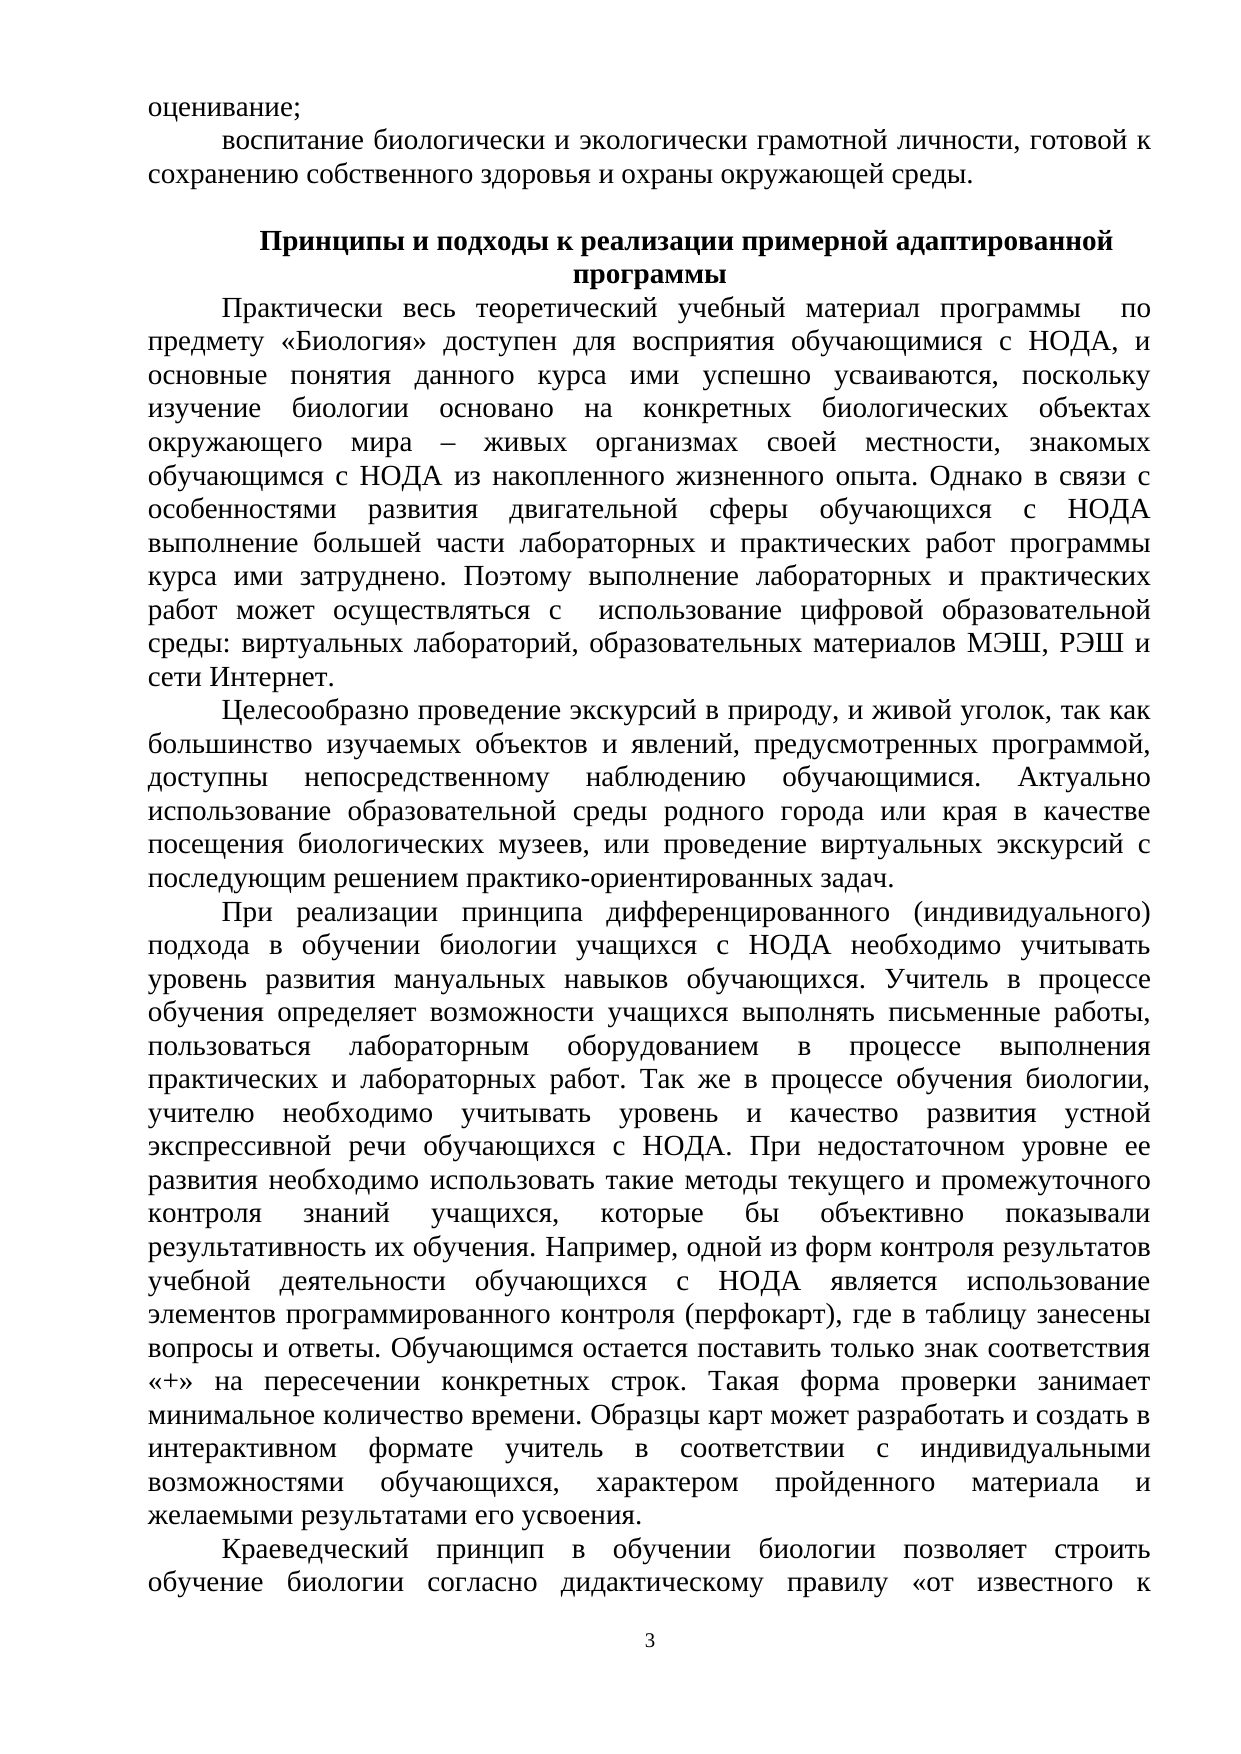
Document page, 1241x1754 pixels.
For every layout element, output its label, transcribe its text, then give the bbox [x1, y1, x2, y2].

text Принципы и подходы к реализации примерной адаптированной программы [148, 223, 1152, 290]
text воспитание биологически и экологически грамотной личности, готовой к сохранению собственного здоровья и охраны окружающей среды. [148, 122, 1152, 189]
text Целесообразно проведение экскурсий в природу, и живой уголок, так как большинство изучаемых объектов и явлений, предусмотренных программой, доступны непосредственному наблюдению обучающимися. Актуально использование образовательной среды родного города или края в качестве посещения биологических музеев, или проведение виртуальных экскурсий с последующим решением практико-ориентированных задач. [148, 692, 1152, 894]
text Практически весь теоретический учебный материал программы по предмету «Биология» доступен для восприятия обучающимися с НОДА, и основные понятия данного курса ими успешно усваиваются, поскольку изучение биологии основано на конкретных биологических объектах окружающего мира – живых организмах своей местности, знакомых обучающимся с НОДА из накопленного жизненного опыта. Однако в связи с особенностями развития двигательной сферы обучающихся с НОДА выполнение большей части лабораторных и практических работ программы курса ими затруднено. Поэтому выполнение лабораторных и практических работ может осуществляться с использование цифровой образовательной среды: виртуальных лабораторий, образовательных материалов МЭШ, РЭШ и сети Интернет. [148, 290, 1152, 692]
text При реализации принципа дифференцированного (индивидуального) подхода в обучении биологии учащихся с НОДА необходимо учитывать уровень развития мануальных навыков обучающихся. Учитель в процессе обучения определяет возможности учащихся выполнять письменные работы, пользоваться лабораторным оборудованием в процессе выполнения практических и лабораторных работ. Так же в процессе обучения биологии, учителю необходимо учитывать уровень и качество развития устной экспрессивной речи обучающихся с НОДА. При недостаточном уровне ее развития необходимо использовать такие методы текущего и промежуточного контроля знаний учащихся, которые бы объективно показывали результативность их обучения. Например, одной из форм контроля результатов учебной деятельности обучающихся с НОДА является использование элементов программированного контроля (перфокарт), где в таблицу занесены вопросы и ответы. Обучающимся остается поставить только знак соответствия «+» на пересечении конкретных строк. Такая форма проверки занимает минимальное количество времени. Образцы карт может разработать и создать в интерактивном формате учитель в соответствии с индивидуальными возможностями обучающихся, характером пройденного материала и желаемыми результатами его усвоения. [148, 894, 1152, 1531]
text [148, 89, 1152, 122]
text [148, 1531, 1152, 1598]
